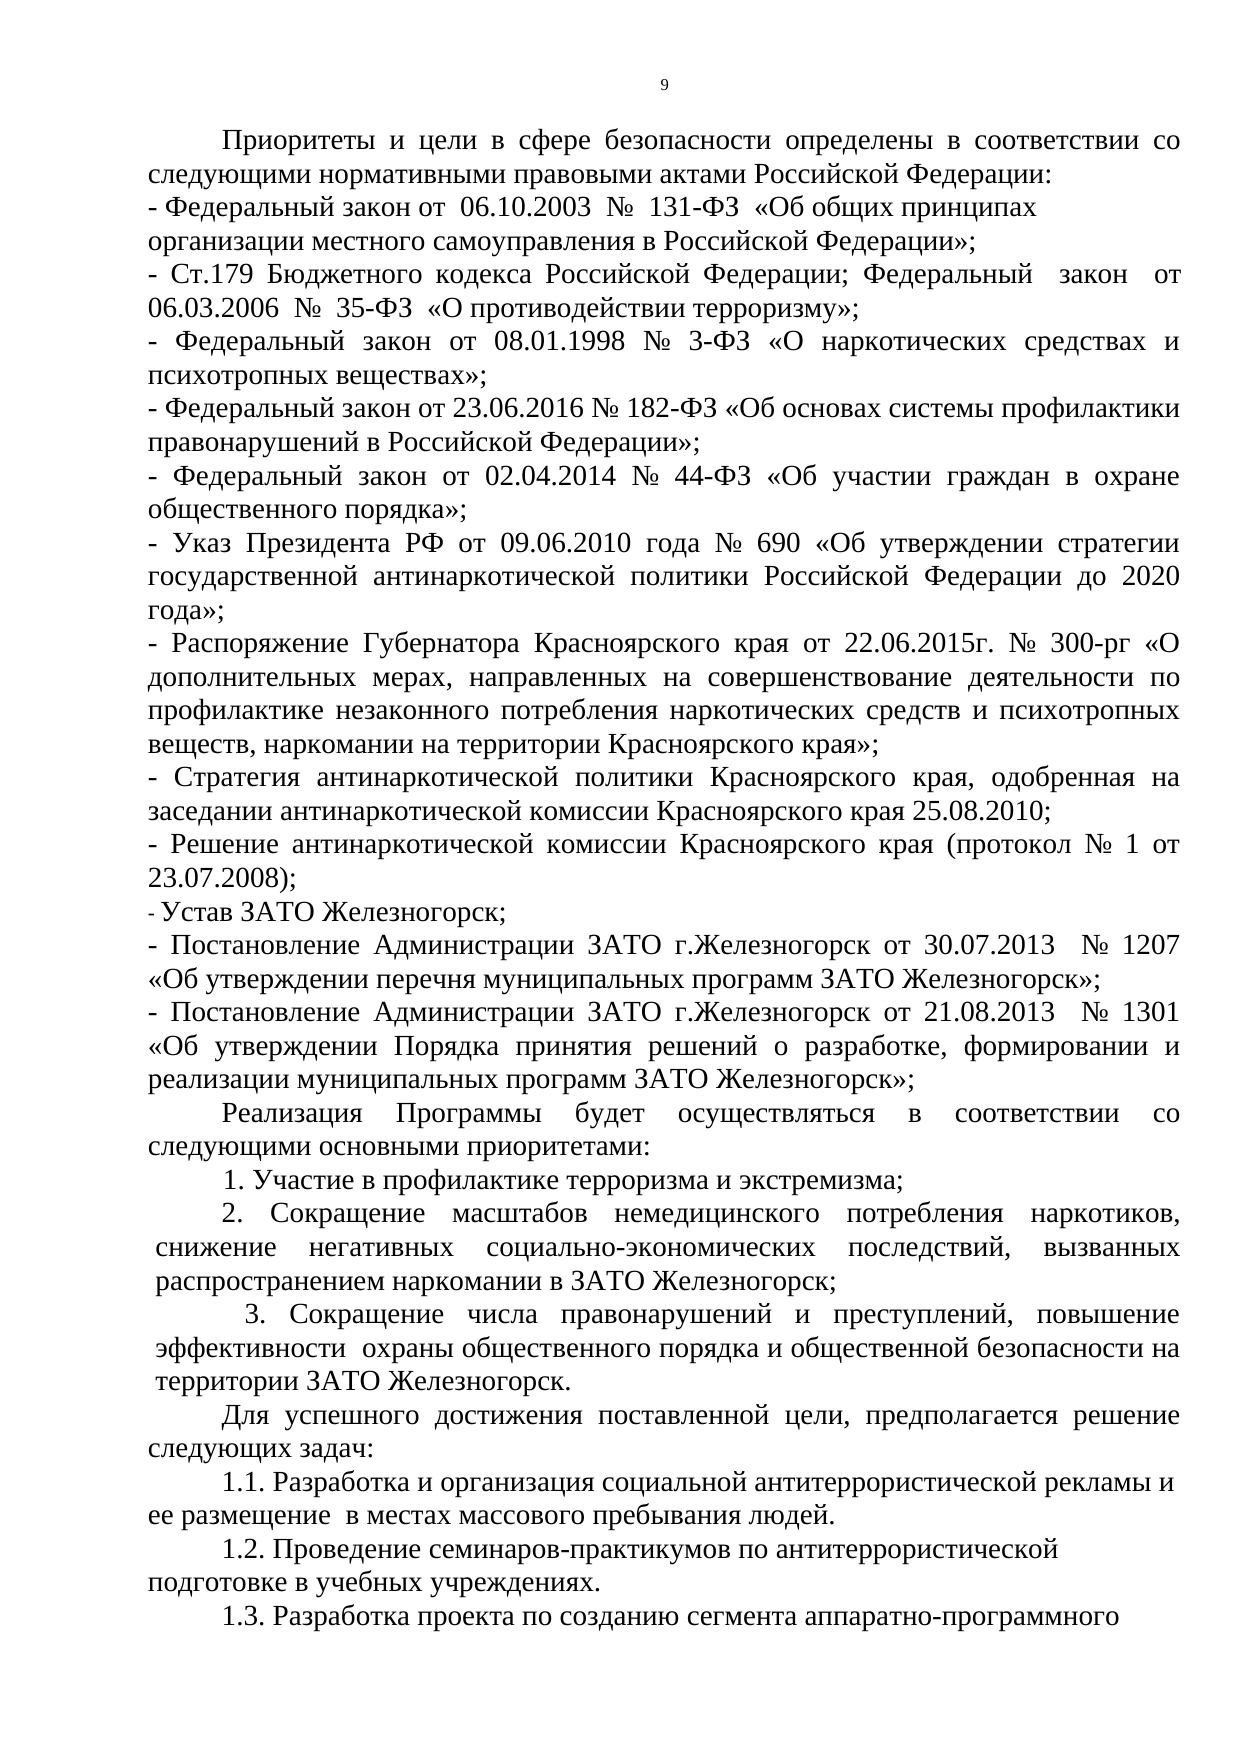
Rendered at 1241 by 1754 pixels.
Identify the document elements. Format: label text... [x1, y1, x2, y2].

text - Ст.179 Бюджетного кодекса Российской Федерации; Федеральный закон от 06.03.2006 № 35-ФЗ «О противодействии терроризму»; [148, 256, 1181, 323]
text Реализация Программы будет осуществляться в соответствии со следующими основными приоритетами: [148, 1095, 1181, 1162]
text - Решение антинаркотической комиссии Красноярского края (протокол № 1 от 23.07.2008); [148, 827, 1181, 894]
text - Указ Президента РФ от 09.06.2010 года № 690 «Об утверждении стратегии государственной антинаркотической политики Российской Федерации до 2020 года»; [148, 525, 1181, 625]
text 2. Сокращение масштабов немедицинского потребления наркотиков, снижение негативных социально-экономических последствий, вызванных распространением наркомании в ЗАТО Железногорск; [155, 1196, 1181, 1296]
text - Распоряжение Губернатора Красноярского края от 22.06.2015г. № 300-рг «О дополнительных мерах, направленных на совершенствование деятельности по профилактике незаконного потребления наркотических средств и психотропных веществ, наркомании на территории Красноярского края»; [148, 625, 1181, 759]
text 1.2. Проведение семинаров-практикумов по антитеррористической подготовке в учебных учреждениях. [148, 1531, 1181, 1598]
text Приоритеты и цели в сфере безопасности определены в соответствии со следующими нормативными правовыми актами Российской Федерации: [148, 122, 1181, 189]
text 1.1. Разработка и организация социальной антитеррористической рекламы и ее размещение в местах массового пребывания людей. [148, 1464, 1181, 1531]
text - Федеральный закон от 06.10.2003 № 131-ФЗ «Об общих принципах организации местного самоуправления в Российской Федерации»; [148, 189, 1181, 256]
text - Федеральный закон от 23.06.2016 № 182-ФЗ «Об основах системы профилактики правонарушений в Российской Федерации»; [148, 391, 1181, 458]
text - Федеральный закон от 02.04.2014 № 44-ФЗ «Об участии граждан в охране общественного порядка»; [148, 458, 1181, 525]
text Для успешного достижения поставленной цели, предполагается решение следующих задач: [148, 1397, 1181, 1464]
text - Стратегия антинаркотической политики Красноярского края, одобренная на заседании антинаркотической комиссии Красноярского края 25.08.2010; [148, 759, 1181, 827]
text - Постановление Администрации ЗАТО г.Железногорск от 21.08.2013 № 1301 «Об утверждении Порядка принятия решений о разработке, формировании и реализации муниципальных программ ЗАТО Железногорск»; [148, 994, 1181, 1095]
text - Устав ЗАТО Железногорск; [148, 894, 1181, 927]
text 1. Участие в профилактике терроризма и экстремизма; [148, 1162, 1181, 1196]
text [148, 1598, 1181, 1632]
text - Федеральный закон от 08.01.1998 № 3-ФЗ «О наркотических средствах и психотропных веществах»; [148, 323, 1181, 391]
text - Постановление Администрации ЗАТО г.Железногорск от 30.07.2013 № 1207 «Об утверждении перечня муниципальных программ ЗАТО Железногорск»; [148, 927, 1181, 994]
text 3. Сокращение числа правонарушений и преступлений, повышение эффективности охраны общественного порядка и общественной безопасности на территории ЗАТО Железногорск. [155, 1296, 1181, 1397]
